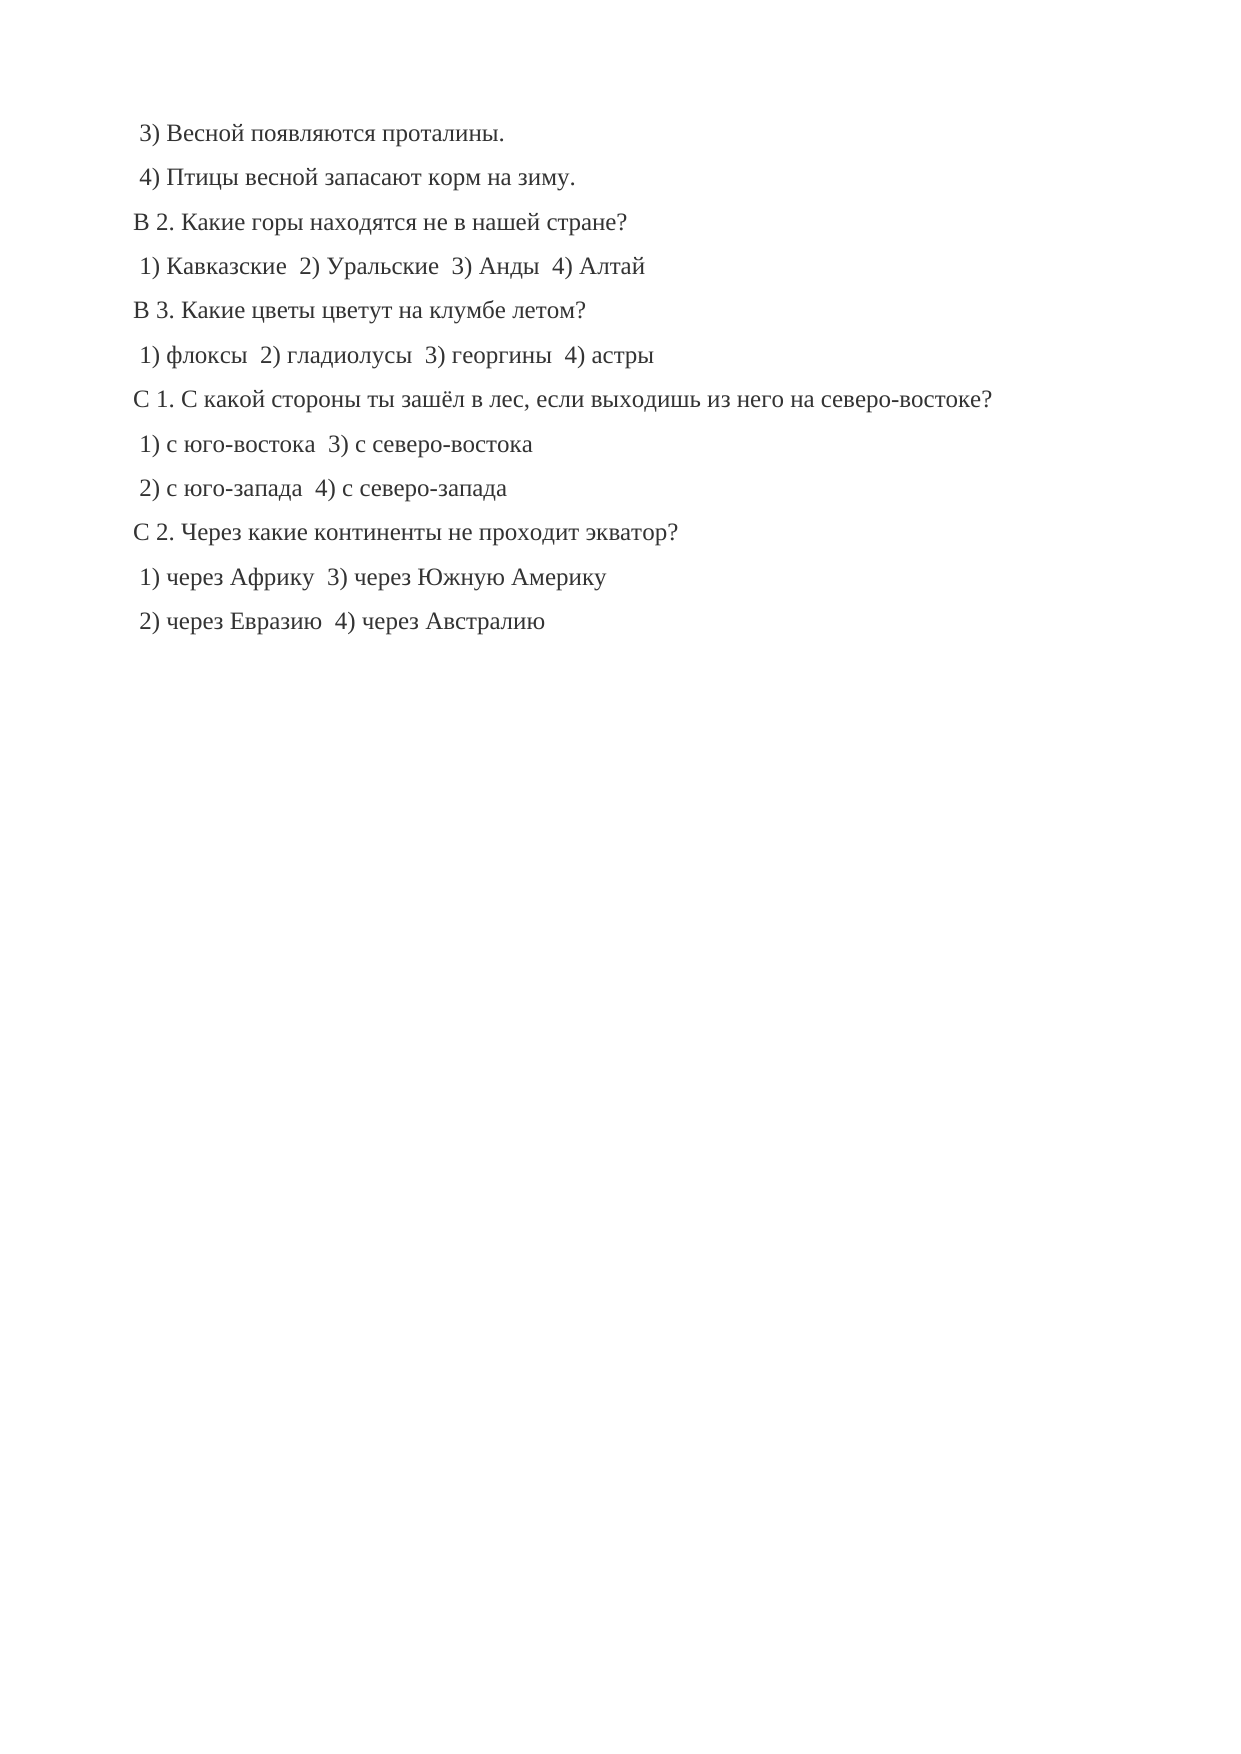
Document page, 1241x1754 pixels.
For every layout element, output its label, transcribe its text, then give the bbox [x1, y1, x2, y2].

text ⁮ 2) через Евразию ⁮ 4) через Австралию [133, 606, 1152, 635]
text С 2. Через какие континенты не проходит экватор? [133, 517, 1152, 546]
text ⁮ 2) с юго-запада ⁮ 4) с северо-запада [133, 473, 1152, 502]
text ⁮ 1) Кавказские ⁮ 2) Уральские ⁮ 3) Анды ⁮ 4) Алтай [133, 251, 1152, 280]
text ⁮ 1) флоксы ⁮ 2) гладиолусы ⁮ 3) георгины ⁮ 4) астры [133, 340, 1152, 369]
text ⁮ 4) Птицы весной запасают корм на зиму. [133, 162, 1152, 191]
text ⁮ 3) Весной появляются проталины. [133, 118, 1152, 147]
text С 1. С какой стороны ты зашёл в лес, если выходишь из него на северо-востоке? [133, 384, 1152, 413]
text ⁮ 1) с юго-востока ⁮ 3) с северо-востока [133, 429, 1152, 457]
text В 2. Какие горы находятся не в нашей стране? [133, 207, 1152, 236]
text ⁮ 1) через Африку ⁮ 3) через Южную Америку [133, 562, 1152, 591]
text В 3. Какие цветы цветут на клумбе летом? [133, 296, 1152, 324]
